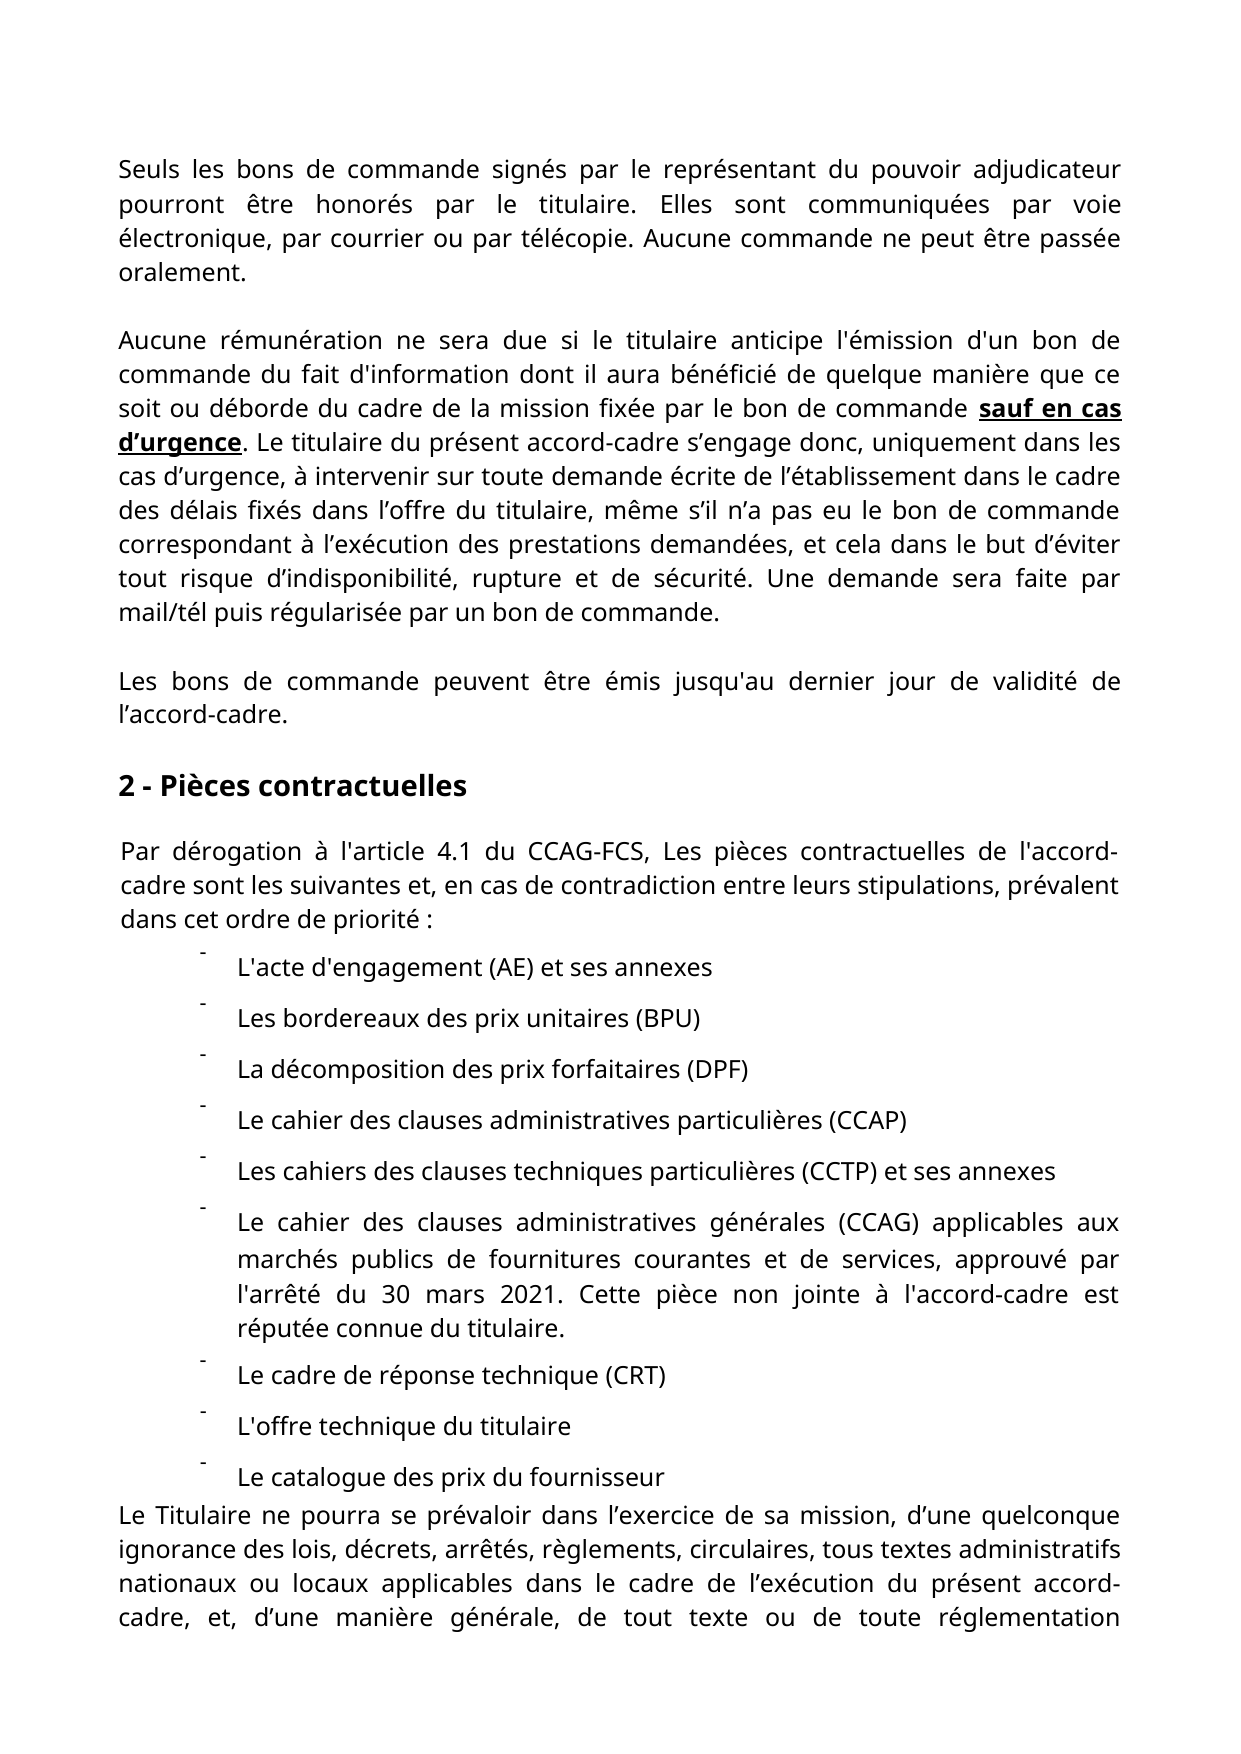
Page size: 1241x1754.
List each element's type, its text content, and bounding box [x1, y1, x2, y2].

list Le cahier des clauses administratives générales (CCAG) applicables aux marchés publics de fournitures courantes et de services, approuvé par l'arrêté du 30 mars 2021. Cette pièce non jointe à l'accord-cadre est réputée connue du titulaire. [199, 1191, 1121, 1344]
list Les bordereaux des prix unitaires (BPU) [199, 987, 1121, 1038]
text Aucune rémunération ne sera due si le titulaire anticipe l'émission d'un bon de commande du fait d'information dont il aura bénéficié de quelque manière que ce soit ou déborde du cadre de la mission fixée par le bon de commande sauf en cas d’urgence. Le titulaire du présent accord-cadre s’engage donc, uniquement dans les cas d’urgence, à intervenir sur toute demande écrite de l’établissement dans le cadre des délais fixés dans l’offre du titulaire, même s’il n’a pas eu le bon de commande correspondant à l’exécution des prestations demandées, et cela dans le but d’éviter tout risque d’indisponibilité, rupture et de sécurité. Une demande sera faite par mail/tél puis régularisée par un bon de commande. [118, 322, 1122, 629]
list Le cahier des clauses administratives particulières (CCAP) [199, 1089, 1121, 1140]
list L'acte d'engagement (AE) et ses annexes [199, 936, 1121, 987]
list Le catalogue des prix du fournisseur [199, 1446, 1121, 1497]
list Le cadre de réponse technique (CRT) [199, 1344, 1121, 1395]
text Par dérogation à l'article 4.1 du CCAG-FCS, Les pièces contractuelles de l'accord-cadre sont les suivantes et, en cas de contradiction entre leurs stipulations, prévalent dans cet ordre de priorité : [120, 834, 1120, 936]
list Les cahiers des clauses techniques particulières (CCTP) et ses annexes [199, 1140, 1121, 1191]
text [118, 1497, 1122, 1634]
text Les bons de commande peuvent être émis jusqu'au dernier jour de validité de l’accord-cadre. [118, 663, 1122, 731]
subtitle 2 - Pièces contractuelles [118, 765, 1122, 805]
list La décomposition des prix forfaitaires (DPF) [199, 1038, 1121, 1089]
text Seuls les bons de commande signés par le représentant du pouvoir adjudicateur pourront être honorés par le titulaire. Elles sont communiquées par voie électronique, par courrier ou par télécopie. Aucune commande ne peut être passée oralement. [118, 152, 1122, 288]
list L'offre technique du titulaire [199, 1395, 1121, 1446]
